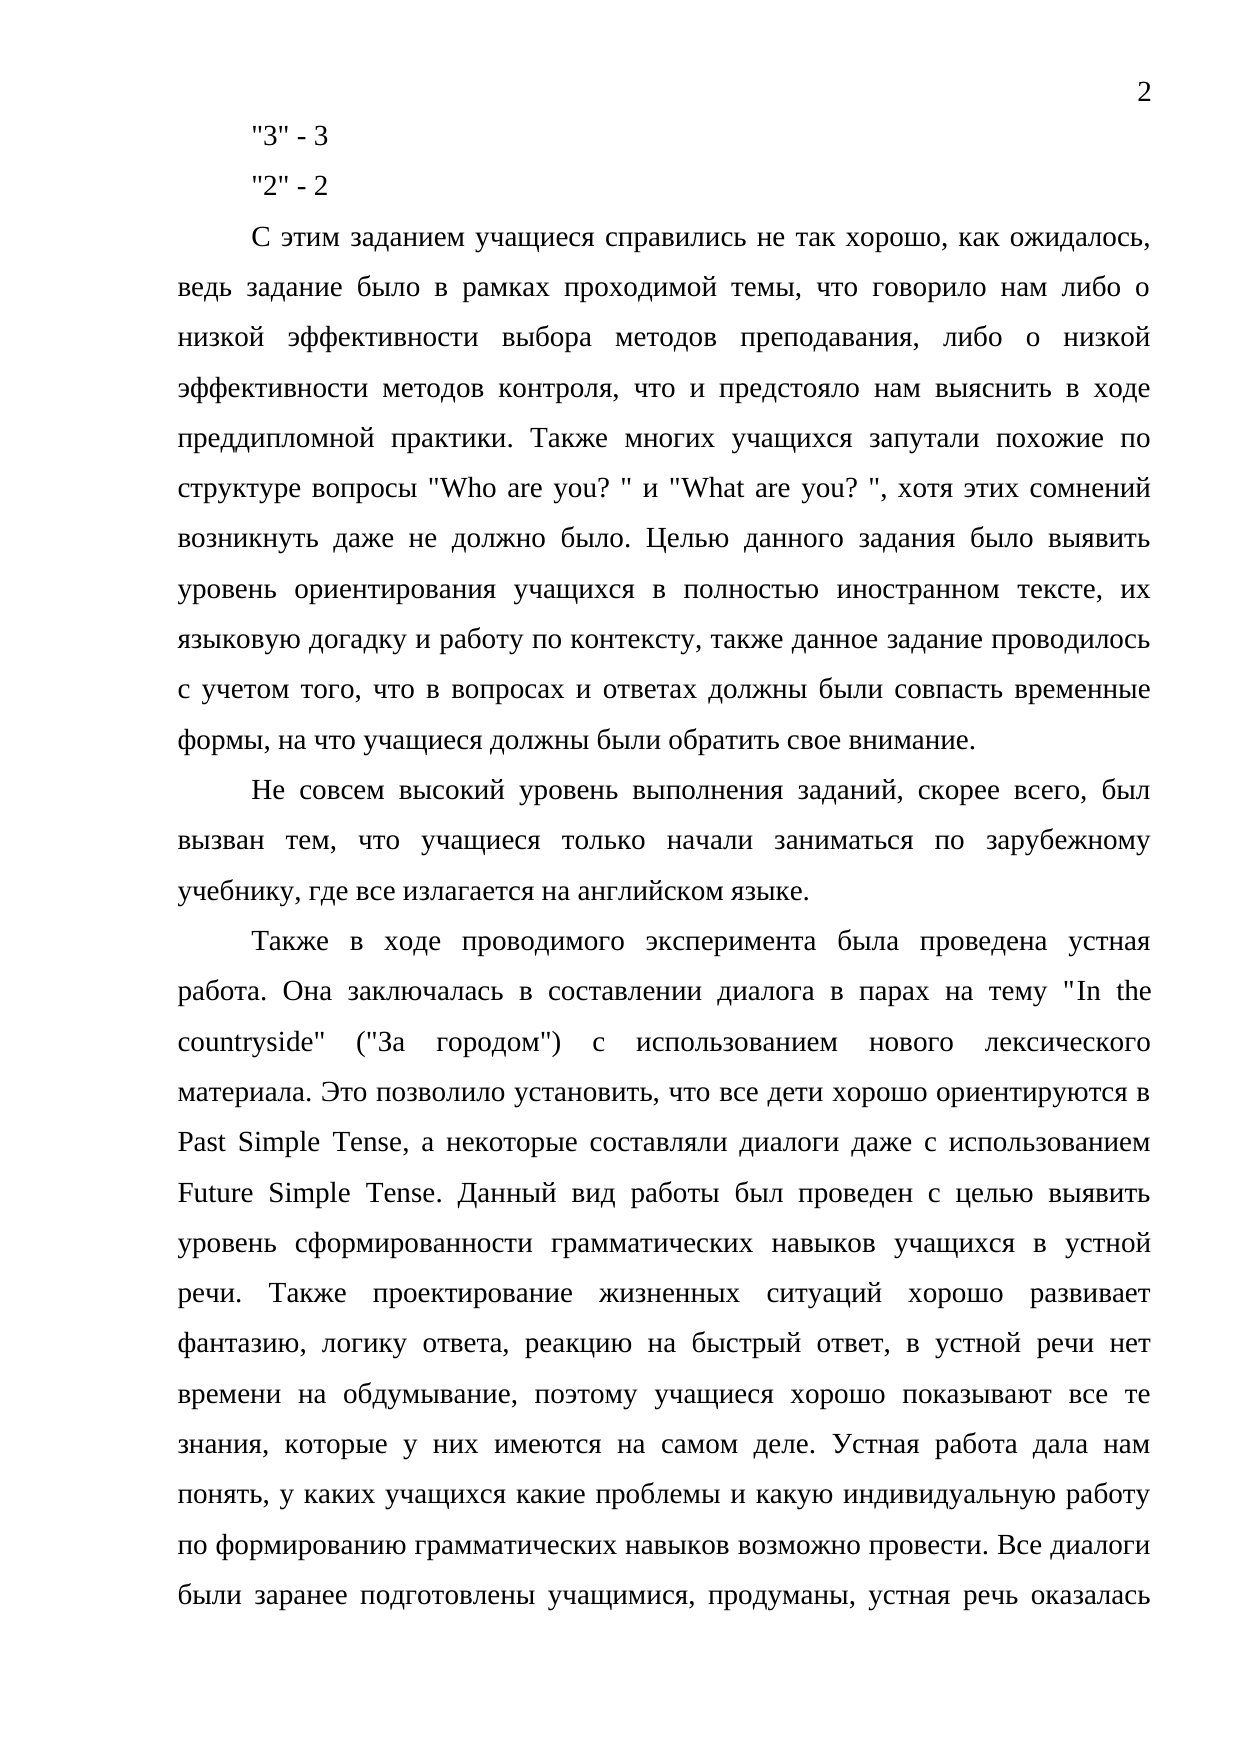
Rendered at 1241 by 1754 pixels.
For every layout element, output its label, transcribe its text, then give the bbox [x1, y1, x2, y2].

text С этим заданием учащиеся справились не так хорошо, как ожидалось, ведь задание было в рамках проходимой темы, что говорило нам либо о низкой эффективности выбора методов преподавания, либо о низкой эффективности методов контроля, что и предстояло нам выяснить в ходе преддипломной практики. Также многих учащихся запутали похожие по структуре вопросы "Who are you? " и "What are you? ", хотя этих сомнений возникнуть даже не должно было. Целью данного задания было выявить уровень ориентирования учащихся в полностью иностранном тексте, их языковую догадку и работу по контексту, также данное задание проводилось с учетом того, что в вопросах и ответах должны были совпасть временные формы, на что учащиеся должны были обратить свое внимание. [177, 219, 1152, 755]
text "3" - 3 [177, 118, 1152, 152]
text "2" - 2 [177, 168, 1152, 202]
text Не совсем высокий уровень выполнения заданий, скорее всего, был вызван тем, что учащиеся только начали заниматься по зарубежному учебнику, где все излагается на английском языке. [177, 772, 1152, 906]
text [177, 923, 1152, 1611]
